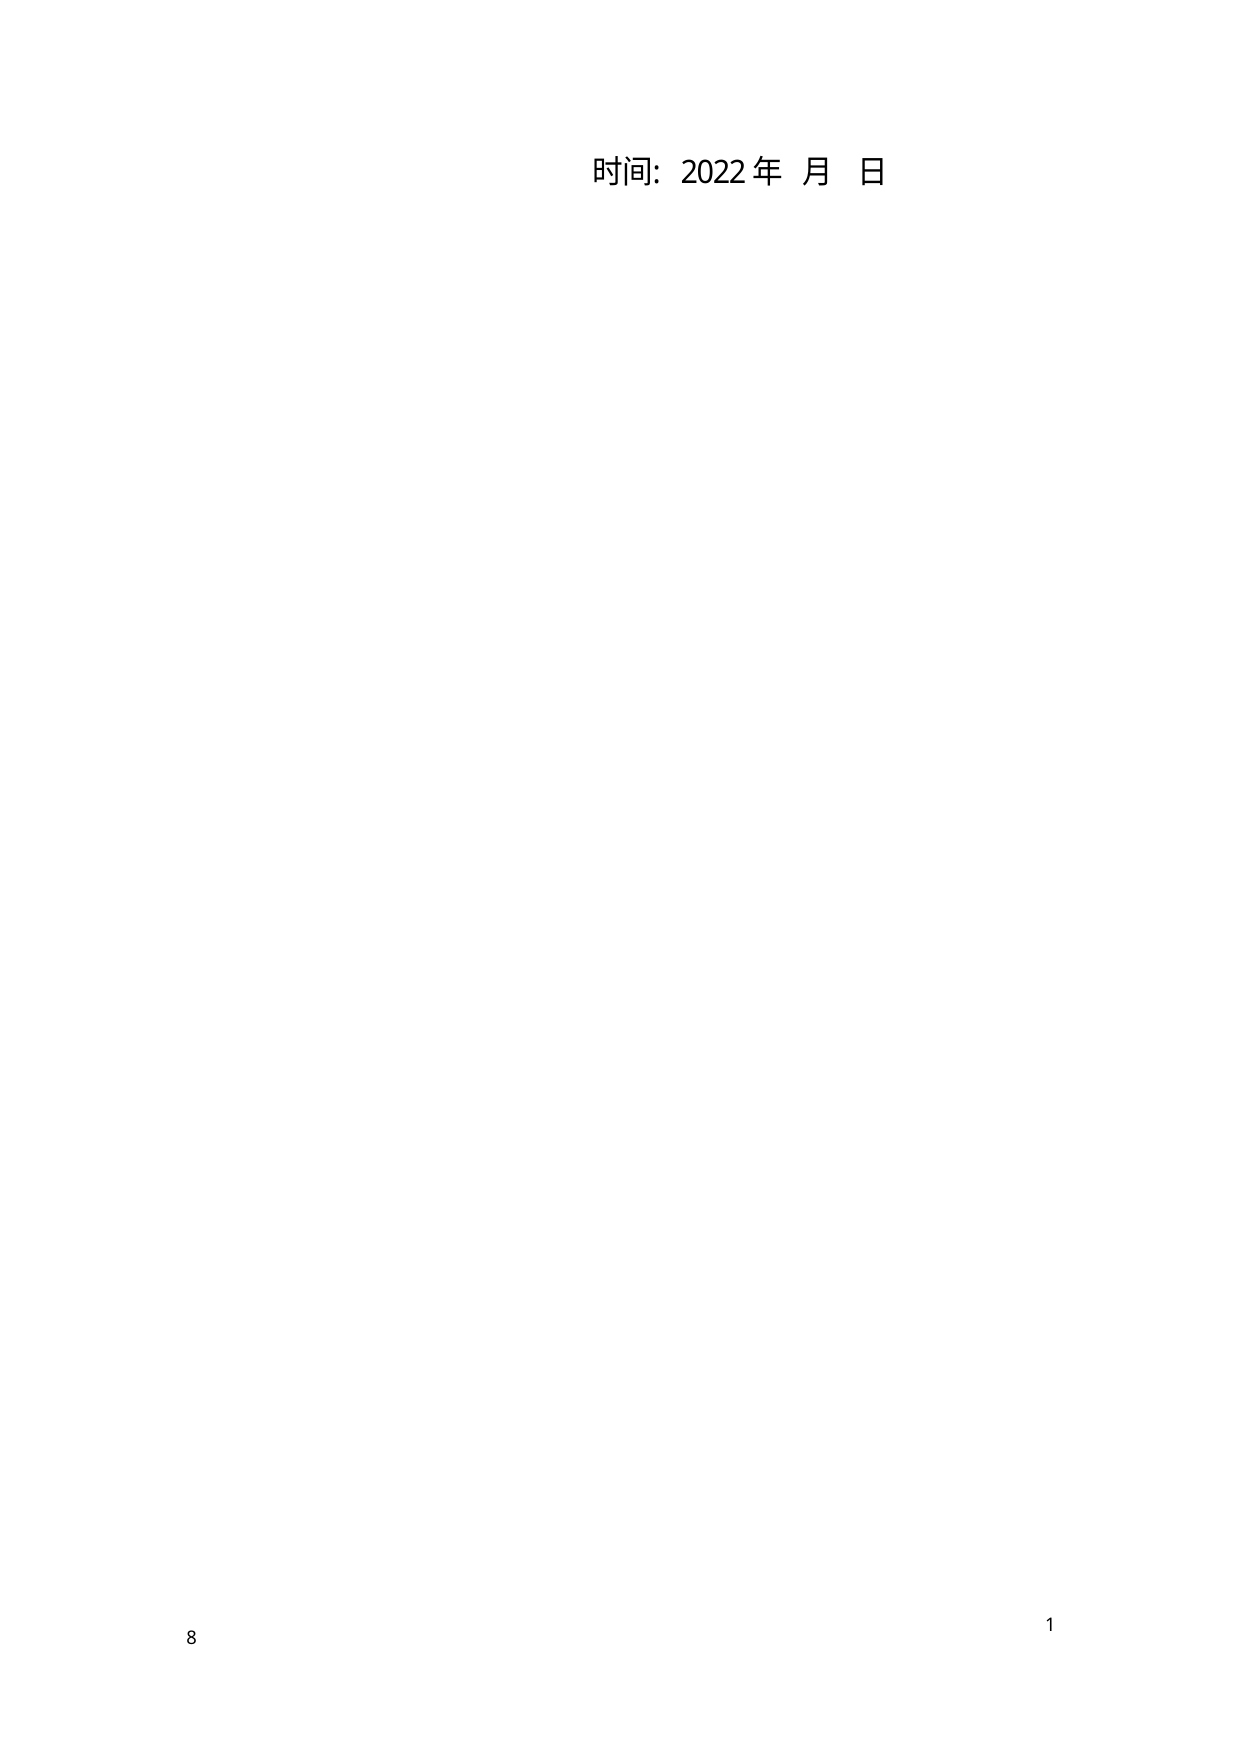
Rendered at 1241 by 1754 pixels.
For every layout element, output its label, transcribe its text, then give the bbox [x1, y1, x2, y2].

text 时间: 2022年 月 日 [186, 149, 1062, 192]
